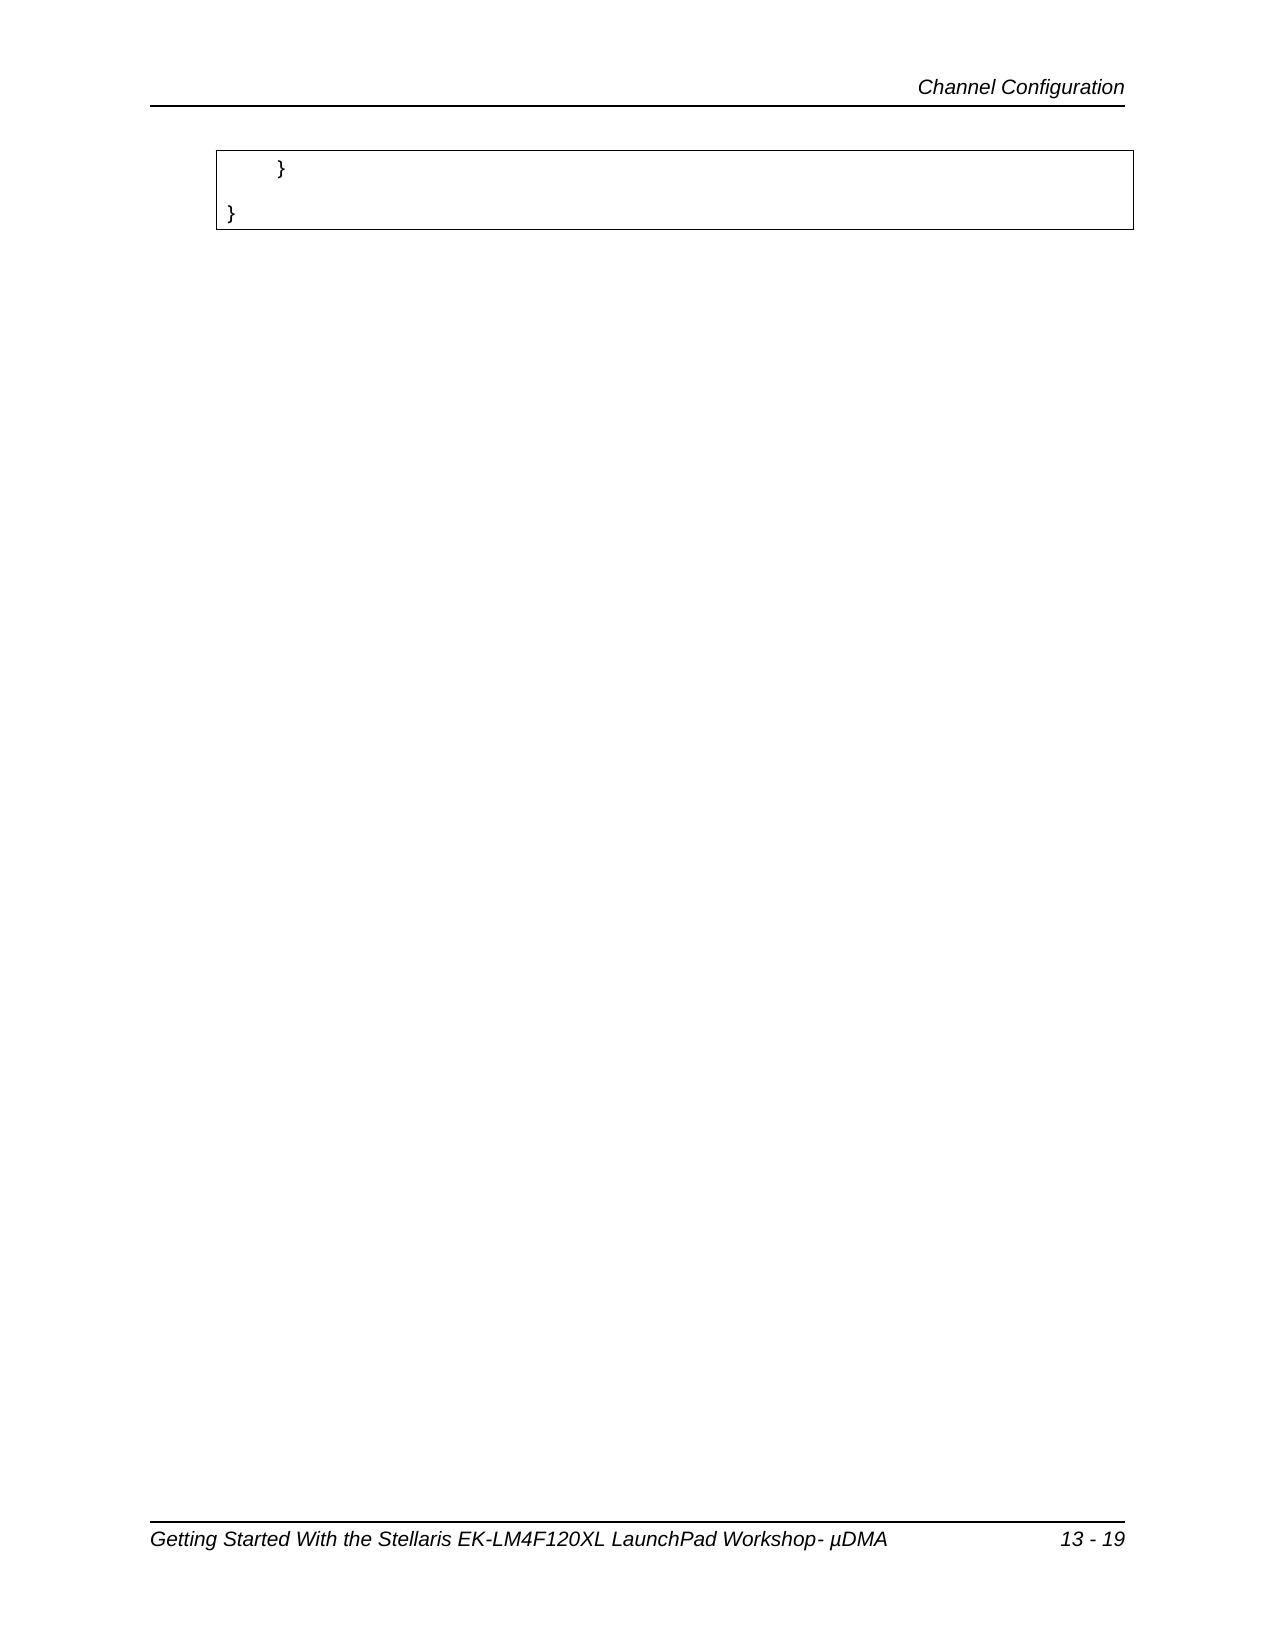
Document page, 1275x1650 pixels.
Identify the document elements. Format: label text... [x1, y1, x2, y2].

text } [217, 151, 1133, 182]
text } [217, 195, 1133, 229]
